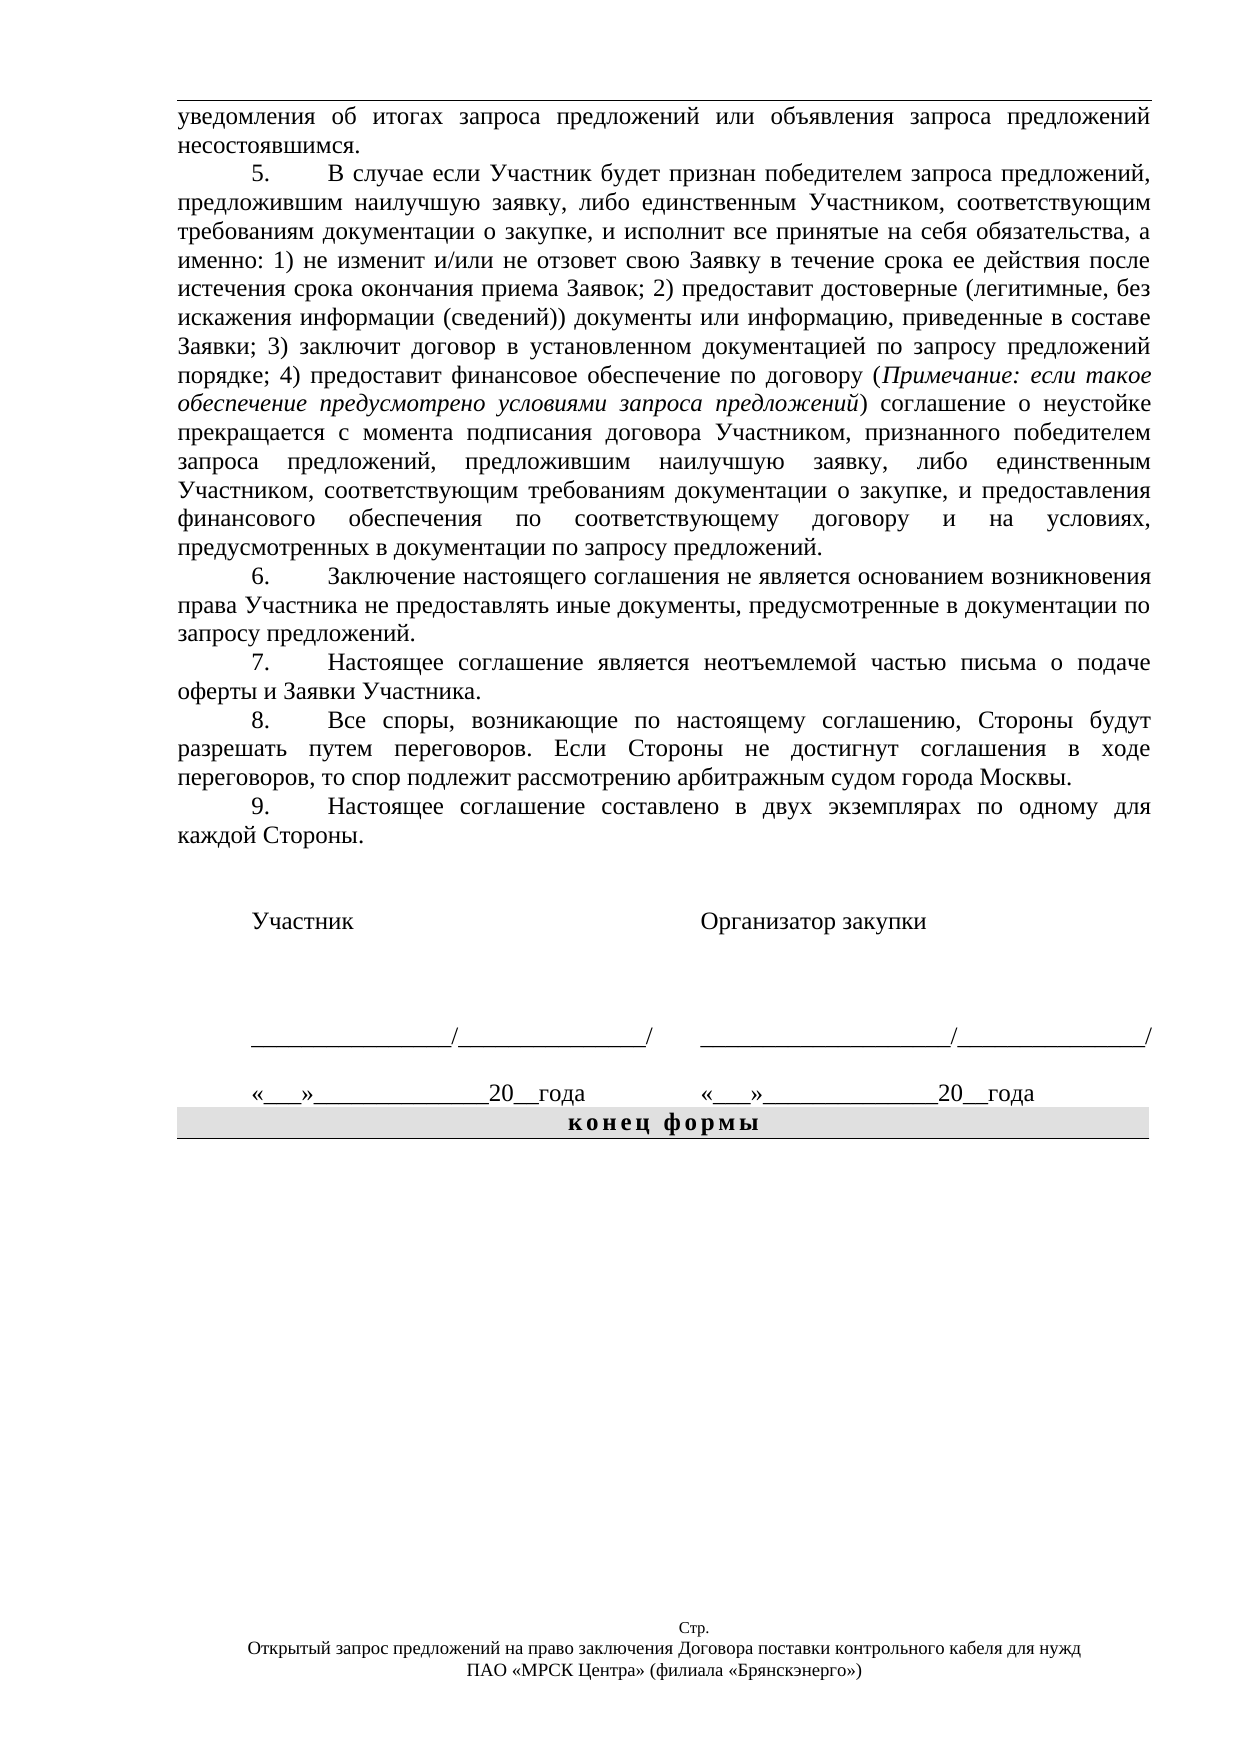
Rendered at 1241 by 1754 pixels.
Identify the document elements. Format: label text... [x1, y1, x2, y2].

list В случае если Участник будет признан победителем запроса предложений, предложившим наилучшую заявку, либо единственным Участником, соответствующим требованиям документации о закупке, и исполнит все принятые на себя обязательства, а именно: 1) не изменит и/или не отзовет свою Заявку в течение срока ее действия после истечения срока окончания приема Заявок; 2) предоставит достоверные (легитимные, без искажения информации (сведений)) документы или информацию, приведенные в составе Заявки; 3) заключит договор в установленном документацией по запросу предложений порядке; 4) предоставит финансовое обеспечение по договору (Примечание: если такое обеспечение предусмотрено условиями запроса предложений) соглашение о неустойке прекращается с момента подписания договора Участником, признанного победителем запроса предложений, предложившим наилучшую заявку, либо единственным Участником, соответствующим требованиям документации о закупке, и предоставления финансового обеспечения по соответствующему договору и на условиях, предусмотренных в документации по запросу предложений. [177, 158, 1152, 561]
list Все споры, возникающие по настоящему соглашению, Стороны будут разрешать путем переговоров. Если Стороны не достигнут соглашения в ходе переговоров, то спор подлежит рассмотрению арбитражным судом города Москвы. [177, 705, 1152, 791]
list Настоящее соглашение является неотъемлемой частью письма о подаче оферты и Заявки Участника. [177, 647, 1152, 705]
list Заключение настоящего соглашения не является основанием возникновения права Участника не предоставлять иные документы, предусмотренные в документации по запросу предложений. [177, 561, 1152, 647]
text конец формы [177, 1107, 1149, 1138]
table_header Участник [240, 906, 689, 935]
table_header Организатор закупки [689, 906, 1163, 935]
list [177, 101, 1152, 158]
list Настоящее соглашение составлено в двух экземплярах по одному для каждой Стороны. [177, 791, 1152, 848]
table_cell ________________/_______________/ «___»______________20__года [240, 935, 689, 1107]
table_cell ____________________/_______________/ «___»______________20__года [689, 935, 1163, 1107]
